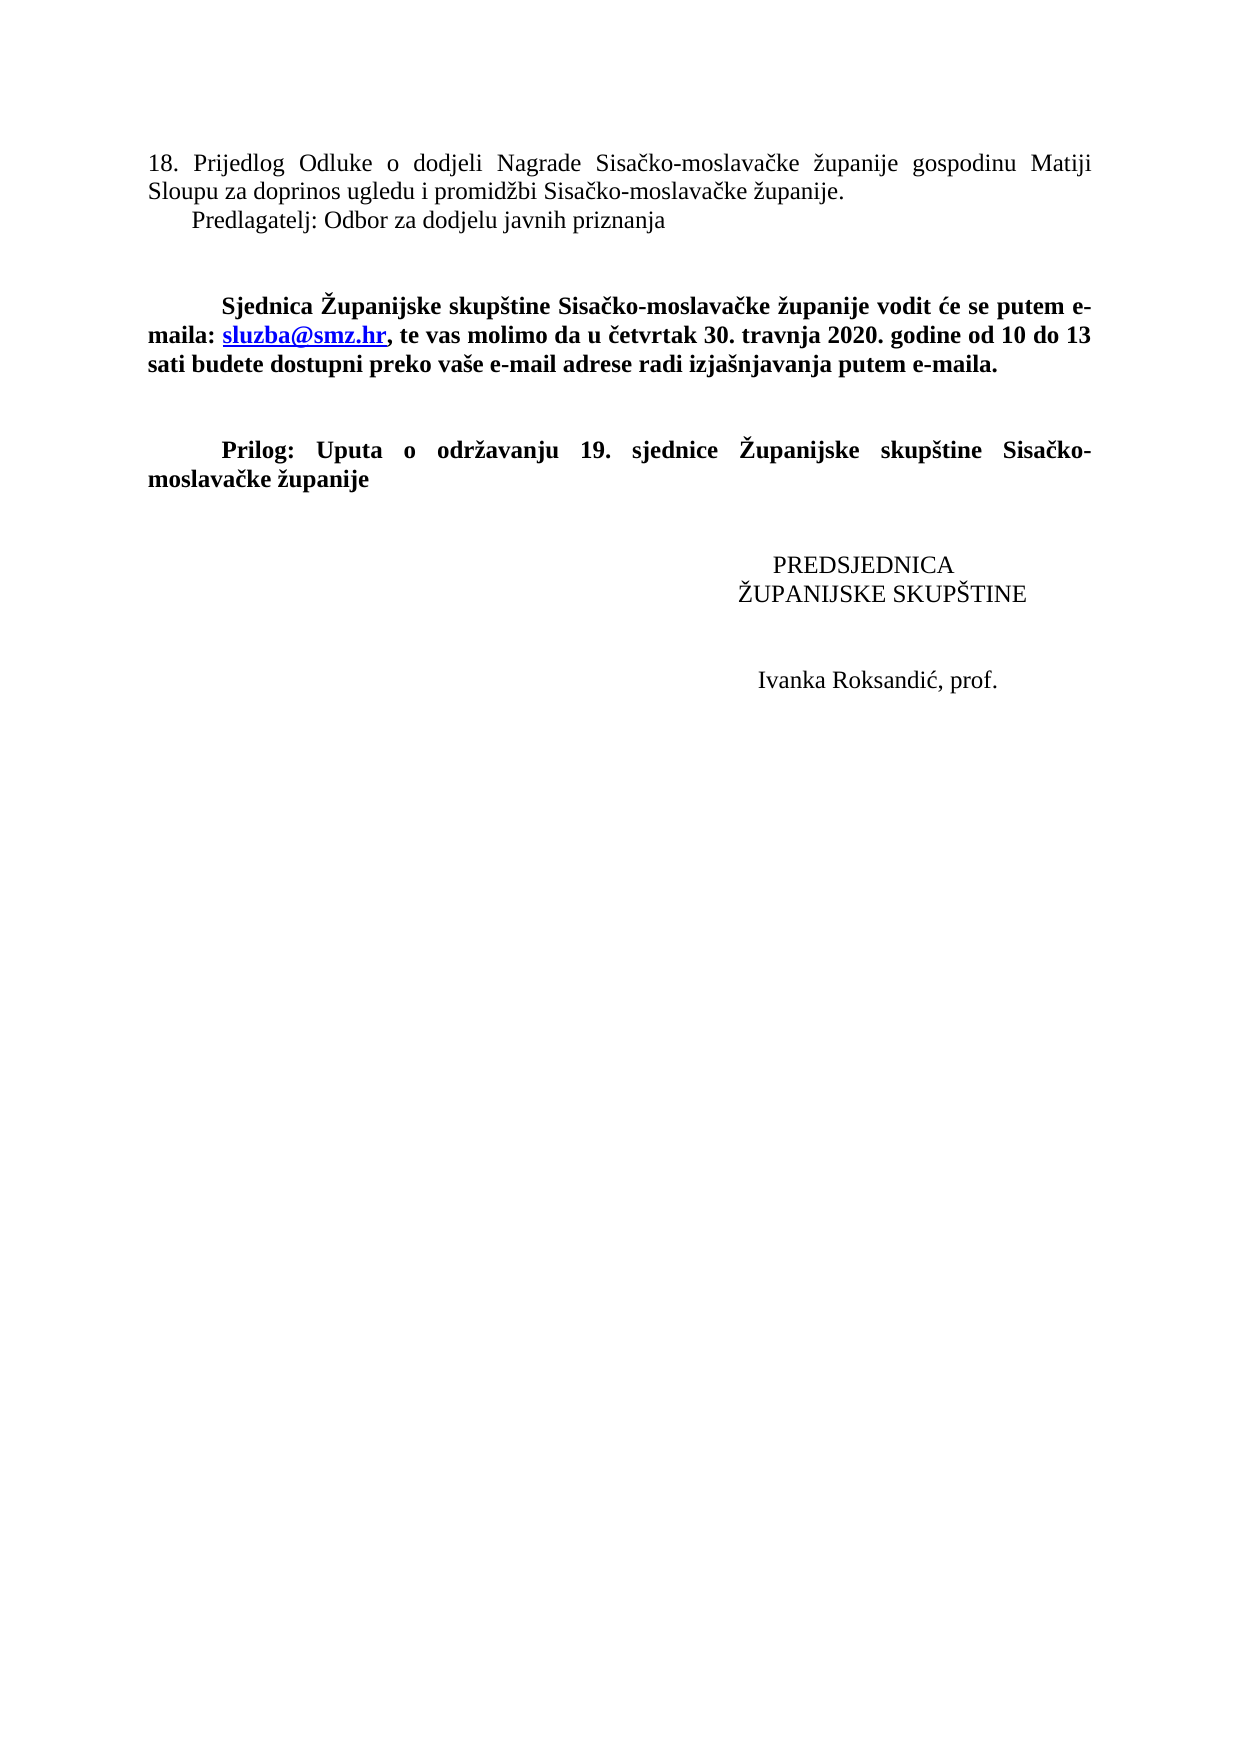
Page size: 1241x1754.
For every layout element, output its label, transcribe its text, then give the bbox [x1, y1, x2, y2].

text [148, 205, 1093, 234]
text Prilog: Uputa o održavanju 19. sjednice Županijske skupštine Sisačko-moslavačke županije [148, 435, 1093, 493]
text 18. Prijedlog Odluke o dodjeli Nagrade Sisačko-moslavačke županije gospodinu Matiji Sloupu za doprinos ugledu i promidžbi Sisačko-moslavačke županije. [148, 148, 1093, 205]
text Ivanka Roksandić, prof. [148, 665, 1093, 694]
text Sjednica Županijske skupštine Sisačko-moslavačke županije vodit će se putem e-maila: sluzba@smz.hr, te vas molimo da u četvrtak 30. travnja 2020. godine od 10 do 13 sati budete dostupni preko vaše e-mail adrese radi izjašnjavanja putem e-maila. [148, 291, 1093, 378]
text ŽUPANIJSKE SKUPŠTINE [148, 579, 1093, 608]
text PREDSJEDNICA [148, 550, 1093, 579]
